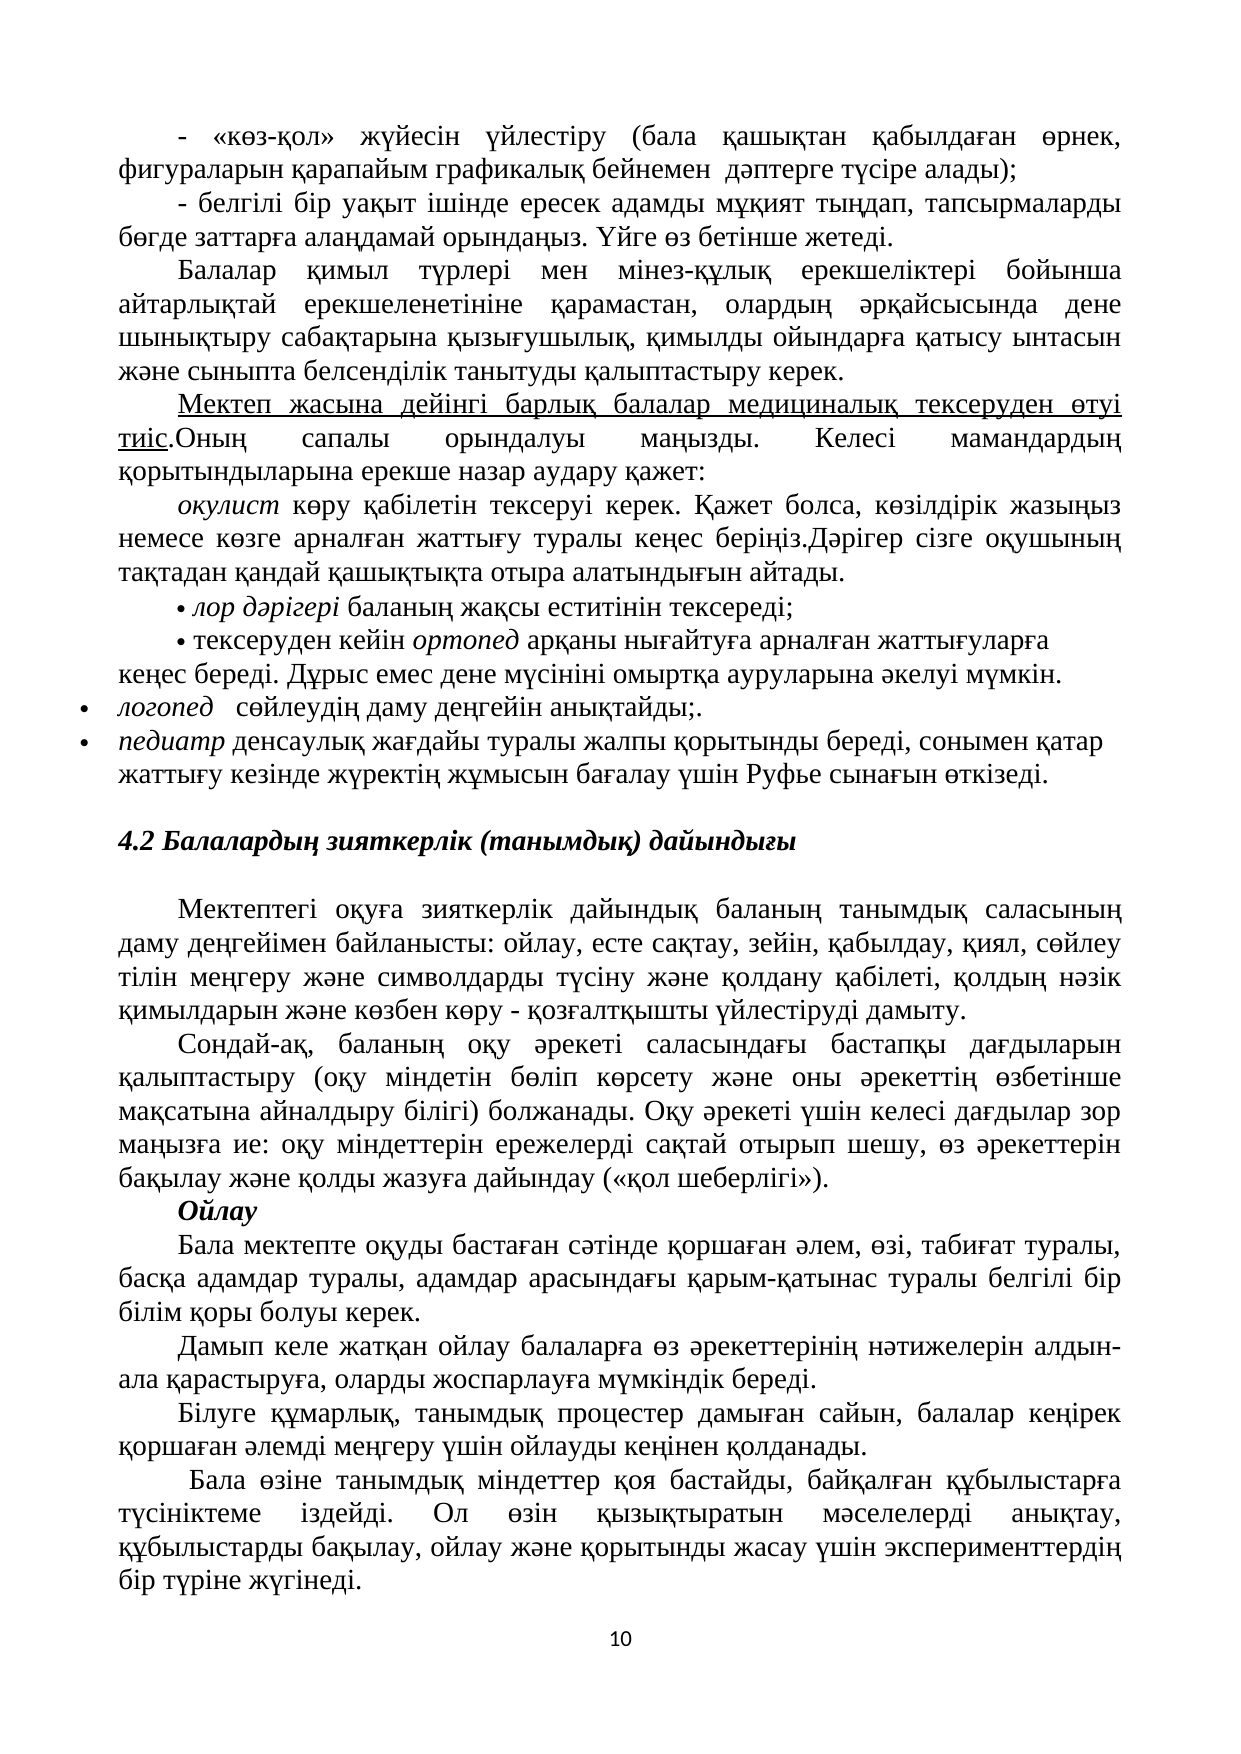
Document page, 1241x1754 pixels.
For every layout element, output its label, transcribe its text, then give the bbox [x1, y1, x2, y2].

list логопед сөйлеудің даму деңгейін анықтайды;. [81, 689, 1122, 723]
text Сондай-ақ, баланың оқу әрекеті саласындағы бастапқы дағдыларын қалыптастыру (оқу міндетін бөліп көрсету және оны әрекеттің өзбетінше мақсатына айналдыру білігі) болжанады. Оқу әрекеті үшін келесі дағдылар зор маңызға ие: оқу міндеттерін ережелерді сақтай отырып шешу, өз әрекеттерін бақылау және қолды жазуға дайындау («қол шеберлігі»). [118, 1026, 1122, 1193]
text Балалар қимыл түрлері мен мінез-құлық ерекшеліктері бойынша айтарлықтай ерекшеленетініне қарамастан, олардың әрқайсысында дене шынықтыру сабақтарына қызығушылық, қимылды ойындарға қатысу ынтасын және сыныпта белсенділік танытуды қалыптастыру керек. [118, 252, 1122, 386]
text Дамып келе жатқан ойлау балаларға өз әрекеттерінің нәтижелерін алдын-ала қарастыруға, оларды жоспарлауға мүмкіндік береді. [118, 1328, 1122, 1395]
list тексеруден кейін ортопед арқаны нығайтуға арналған жаттығуларға кеңес береді. Дұрыс емес дене мүсініні омыртқа ауруларына әкелуі мүмкін. [118, 622, 1122, 689]
list 4.2 Балалардың зияткерлік (танымдық) дайындығы [118, 823, 1122, 857]
text Мектеп жасына дейінгі барлық балалар медициналық тексеруден өтуі тиіс.Оның сапалы орындалуы маңызды. Келесі мамандардың қорытындыларына ерекше назар аудару қажет: [118, 386, 1122, 487]
text - белгілі бір уақыт ішінде ересек адамды мұқият тыңдап, тапсырмаларды бөгде заттарға алаңдамай орындаңыз. Үйге өз бетінше жетеді. [118, 185, 1122, 252]
list лор дәрігері баланың жақсы еститінін тексереді; [118, 589, 1122, 622]
text Бала өзіне танымдық міндеттер қоя бастайды, байқалған құбылыстарға түсініктеме іздейді. Ол өзін қызықтыратын мәселелерді анықтау, құбылыстарды бақылау, ойлау және қорытынды жасау үшін эксперименттердің бір түріне жүгінеді. [118, 1462, 1122, 1596]
list педиатр денсаулық жағдайы туралы жалпы қорытынды береді, сонымен қатар жаттығу кезінде жүректің жұмысын бағалау үшін Руфье сынағын өткізеді. [81, 723, 1122, 790]
text Мектептегі оқуға зияткерлік дайындық баланың танымдық саласының даму деңгейімен байланысты: ойлау, есте сақтау, зейін, қабылдау, қиял, сөйлеу тілін меңгеру және символдарды түсіну және қолдану қабілеті, қолдың нәзік қимылдарын және көзбен көру - қозғалтқышты үйлестіруді дамыту. [118, 892, 1122, 1026]
text Бала мектепте оқуды бастаған сәтінде қоршаған әлем, өзі, табиғат туралы, басқа адамдар туралы, адамдар арасындағы қарым-қатынас туралы белгілі бір білім қоры болуы керек. [118, 1227, 1122, 1328]
text - «көз-қол» жүйесін үйлестіру (бала қашықтан қабылдаған өрнек, фигураларын қарапайым графикалық бейнемен дәптерге түсіре алады); [118, 118, 1122, 185]
text окулист көру қабілетін тексеруі керек. Қажет болса, көзілдірік жазыңыз немесе көзге арналған жаттығу туралы кеңес беріңіз.Дәрігер сізге оқушының тақтадан қандай қашықтықта отыра алатындығын айтады. [118, 487, 1122, 588]
text Ойлау [118, 1193, 1122, 1227]
text Білуге құмарлық, танымдық процестер дамыған сайын, балалар кеңірек қоршаған әлемді меңгеру үшін ойлауды кеңінен қолданады. [118, 1395, 1122, 1462]
